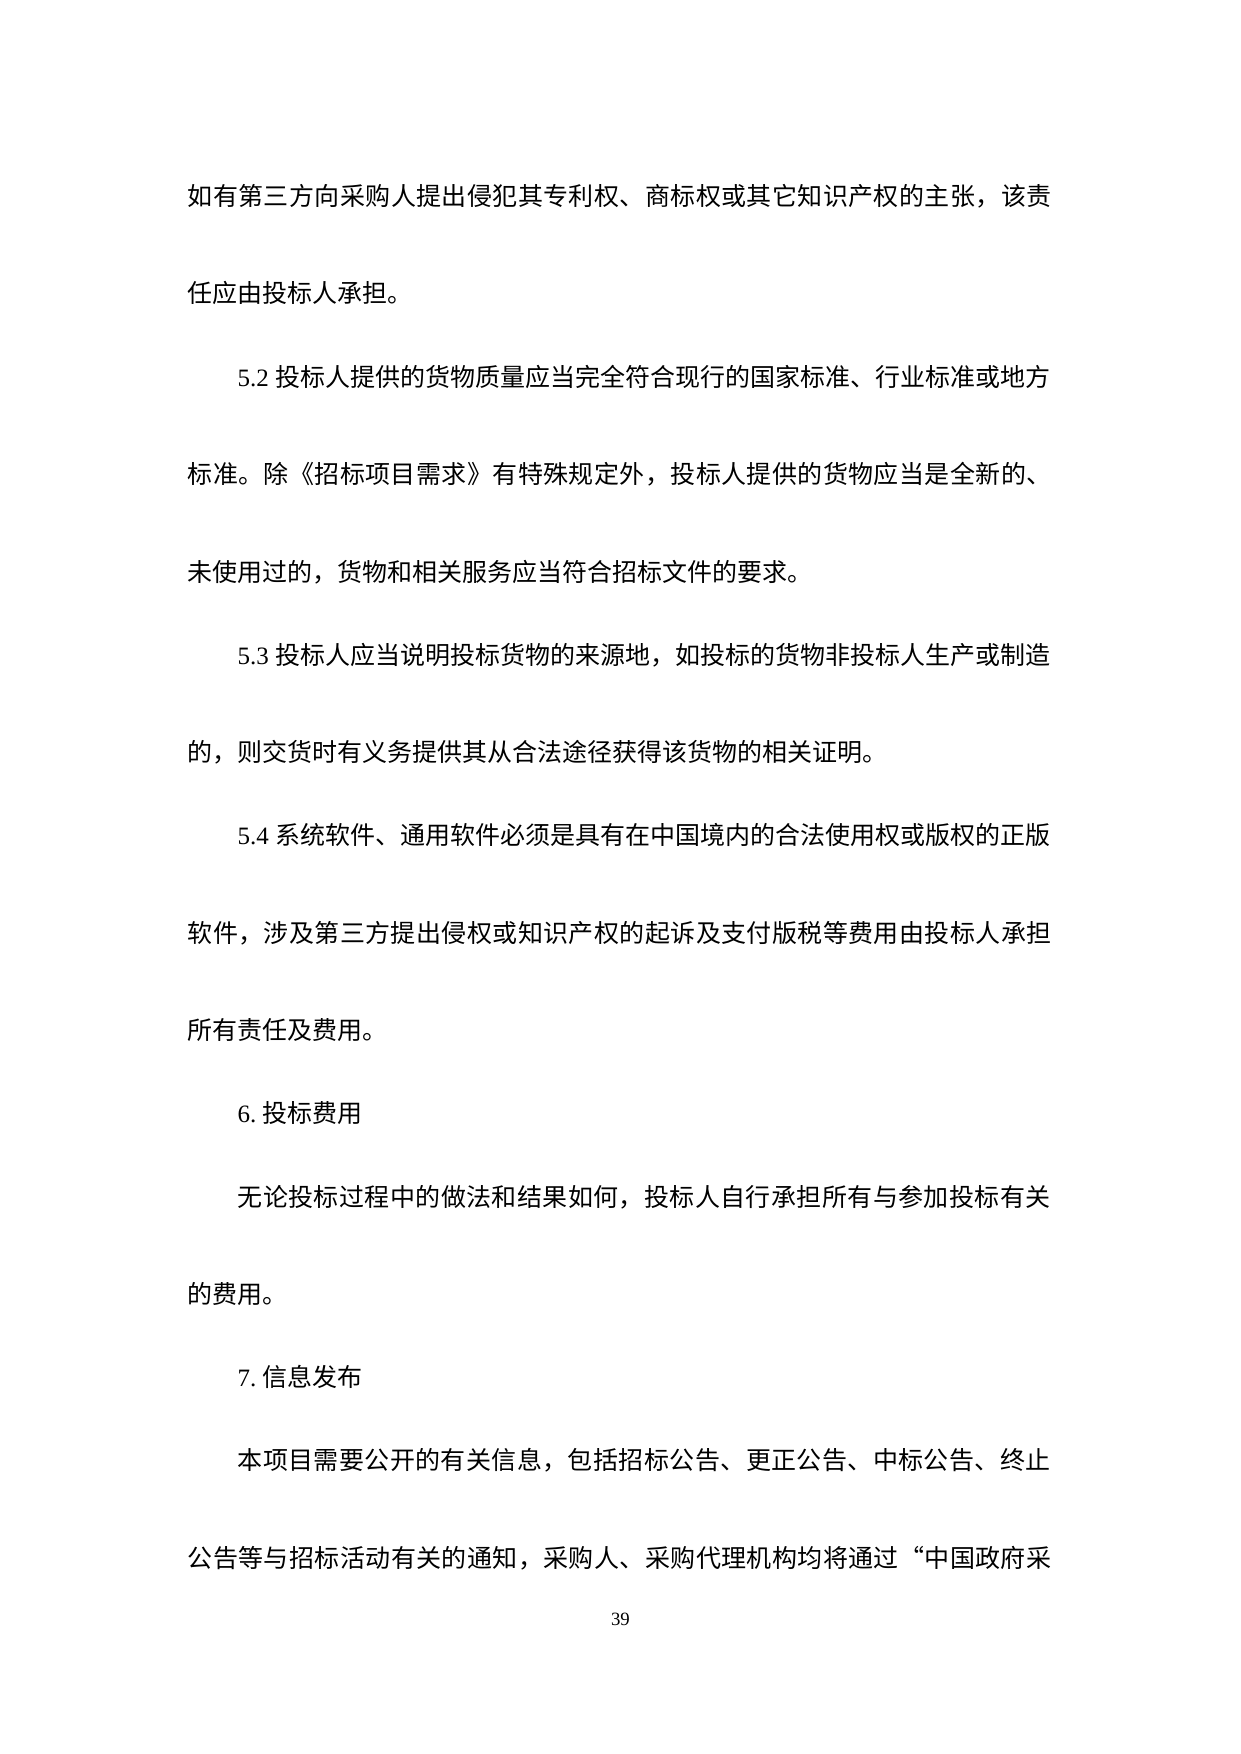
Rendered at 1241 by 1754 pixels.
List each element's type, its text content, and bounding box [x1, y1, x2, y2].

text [187, 162, 1053, 324]
text 7. 信息发布 [187, 1343, 1053, 1408]
text 5.4 系统软件、通用软件必须是具有在中国境内的合法使用权或版权的正版软件，涉及第三方提出侵权或知识产权的起诉及支付版税等费用由投标人承担所有责任及费用。 [187, 801, 1053, 1061]
text 6. 投标费用 [187, 1079, 1053, 1144]
text 5.2 投标人提供的货物质量应当完全符合现行的国家标准、行业标准或地方标准。除《招标项目需求》有特殊规定外，投标人提供的货物应当是全新的、未使用过的，货物和相关服务应当符合招标文件的要求。 [187, 343, 1053, 603]
text 无论投标过程中的做法和结果如何，投标人自行承担所有与参加投标有关的费用。 [187, 1163, 1053, 1325]
text 5.3 投标人应当说明投标货物的来源地，如投标的货物非投标人生产或制造的，则交货时有义务提供其从合法途径获得该货物的相关证明。 [187, 621, 1053, 783]
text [187, 1426, 1053, 1589]
